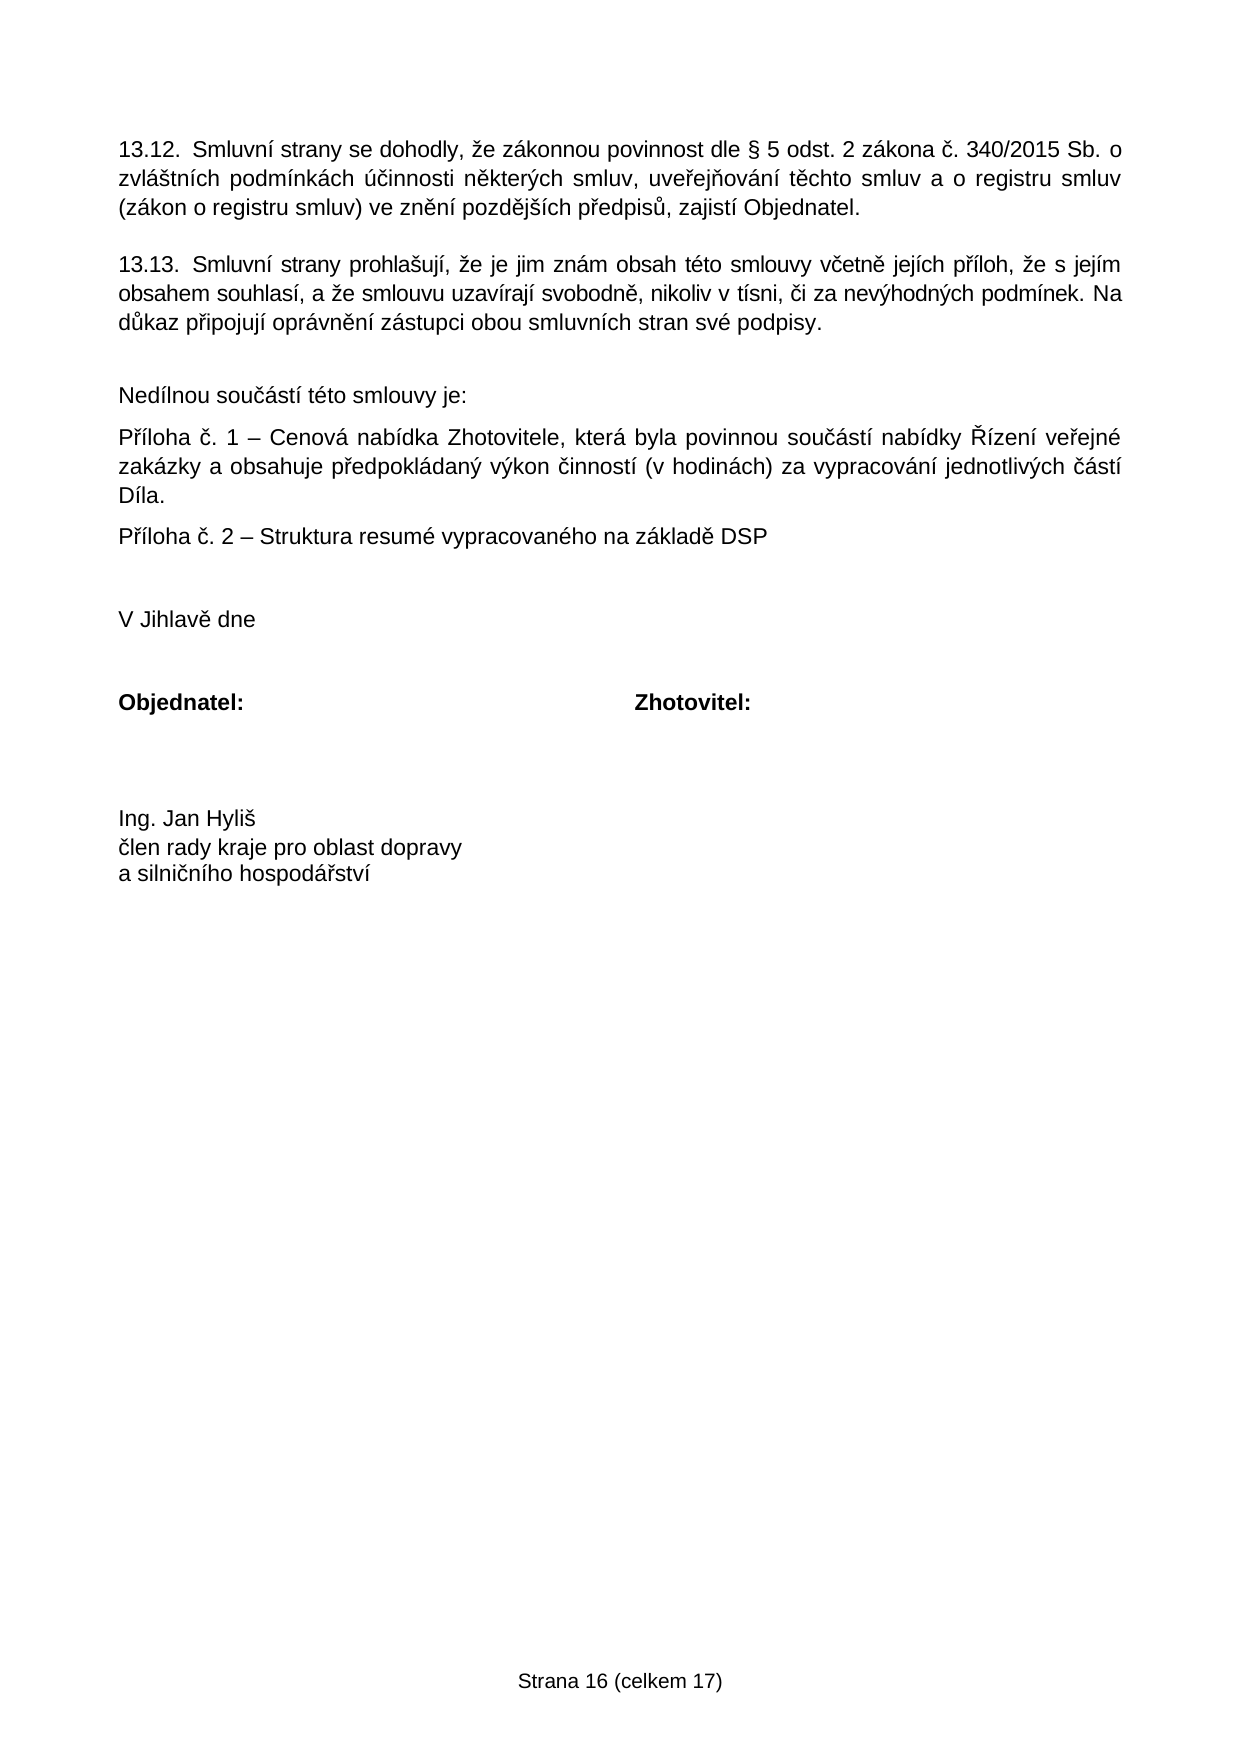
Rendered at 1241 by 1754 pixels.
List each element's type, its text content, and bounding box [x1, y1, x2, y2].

list Smluvní strany prohlašují, že je jim znám obsah této smlouvy včetně jejích příloh, že s jejím obsahem souhlasí, a že smlouvu uzavírají svobodně, nikoliv v tísni, či za nevýhodných podmínek. Na důkaz připojují oprávnění zástupci obou smluvních stran své podpisy. [118, 251, 1122, 336]
text Objednatel: Zhotovitel: [118, 689, 1122, 715]
text Příloha č. 1 – Cenová nabídka Zhotovitele, která byla povinnou součástí nabídky Řízení veřejné zakázky a obsahuje předpokládaný výkon činností (v hodinách) za vypracování jednotlivých částí Díla. [118, 424, 1122, 508]
list Smluvní strany se dohodly, že zákonnou povinnost dle § 5 odst. 2 zákona č. 340/2015 Sb. o zvláštních podmínkách účinnosti některých smluv, uveřejňování těchto smluv a o registru smluv (zákon o registru smluv) ve znění pozdějších předpisů, zajistí Objednatel. [118, 136, 1122, 220]
text Ing. Jan Hyliš [118, 805, 1122, 831]
text Nedílnou součástí této smlouvy je: [118, 382, 1122, 409]
text člen rady kraje pro oblast dopravy [118, 834, 1122, 860]
text Příloha č. 2 – Struktura resumé vypracovaného na základě DSP [118, 523, 1122, 549]
text V Jihlavě dne [118, 606, 1122, 632]
text a silničního hospodářství [118, 860, 1122, 887]
